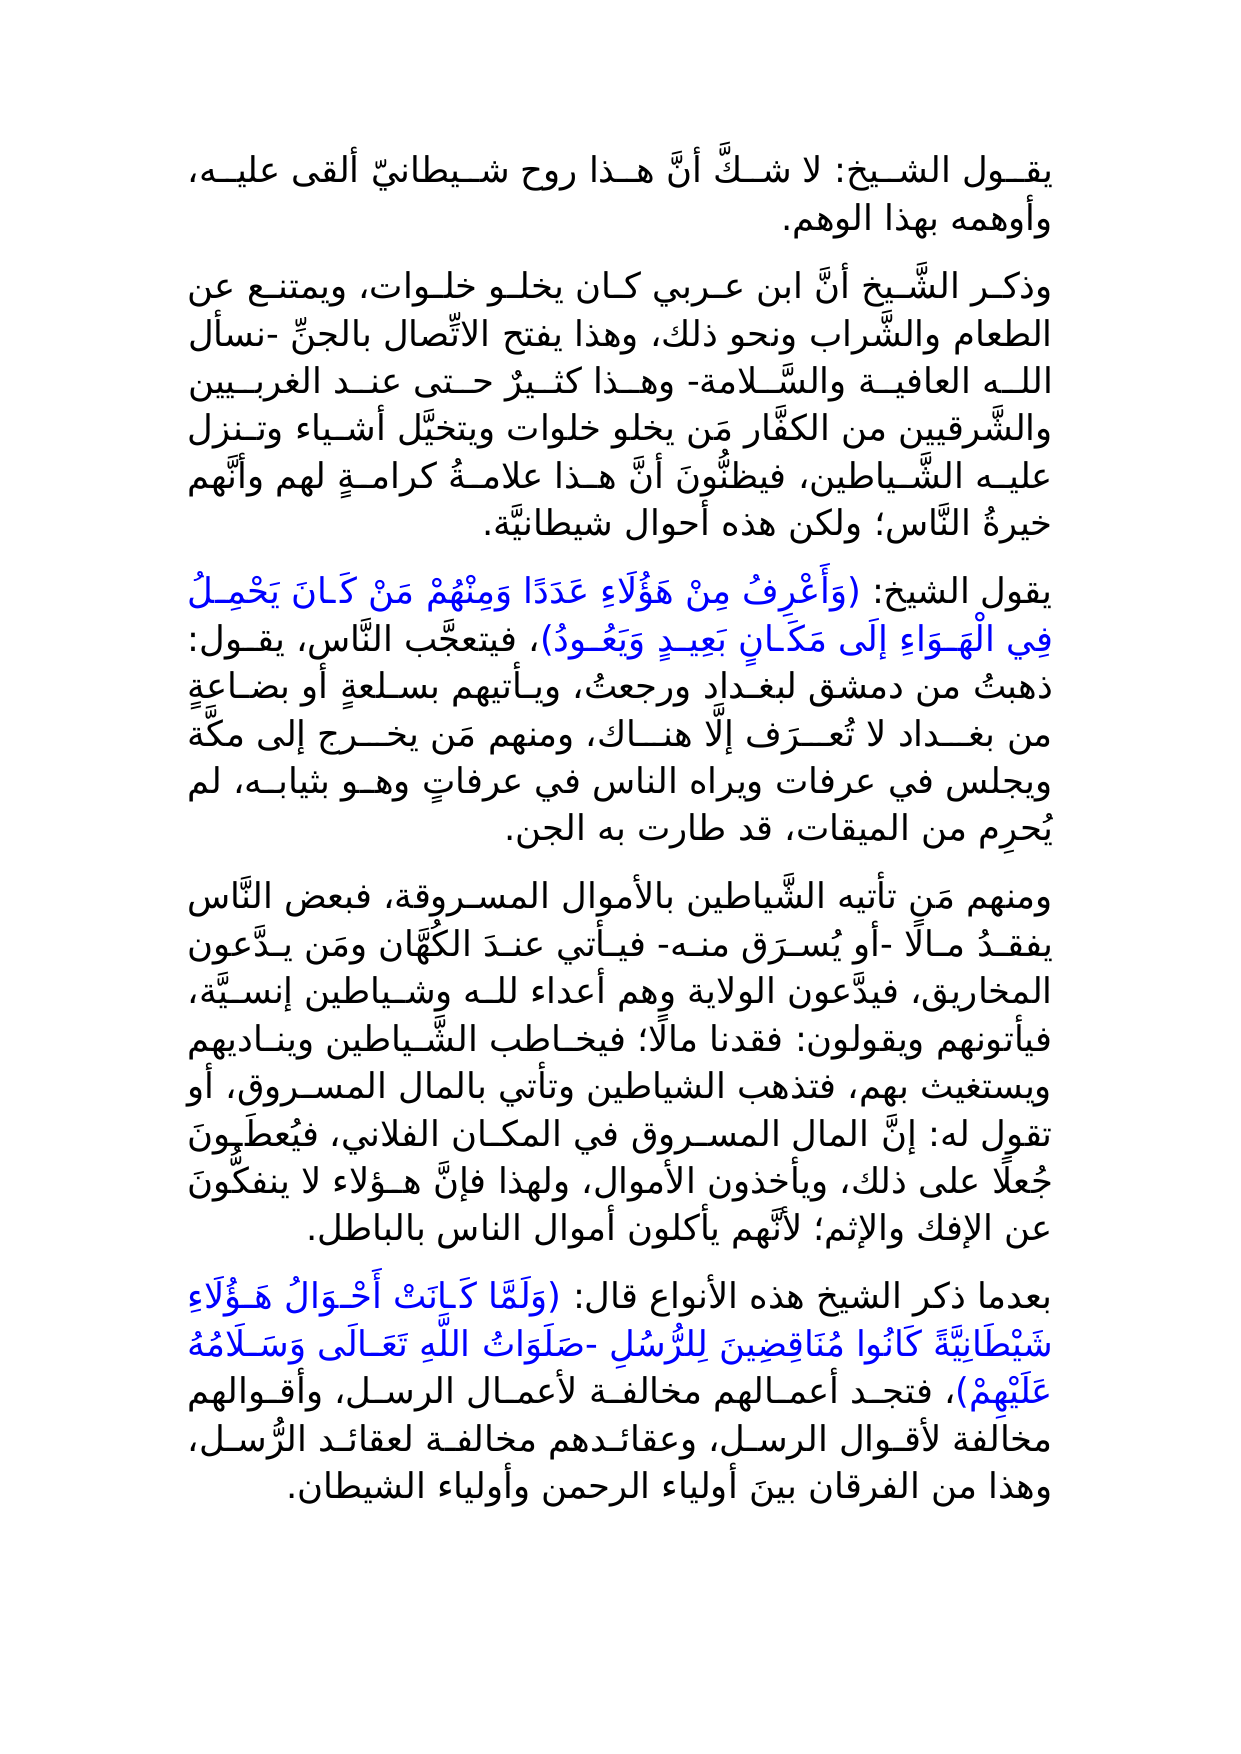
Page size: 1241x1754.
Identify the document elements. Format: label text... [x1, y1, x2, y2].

text يقول الشيخ: (وَأَعْرِفُ مِنْ هَؤُلَاءِ عَدَدًا وَمِنْهُمْ مَنْ كَانَ يَحْمِلُ فِي الْهَوَاءِ إلَى مَكَانٍ بَعِيدٍ وَيَعُودُ)، فيتعجَّب النَّاس، يقول: ذهبتُ من دمشق لبغداد ورجعتُ، ويأتيهم بسلعةٍ أو بضاعةٍ من بغداد لا تُعرَف إلَّا هناك، ومنهم مَن يخرج إلى مكَّة ويجلس في عرفات ويراه الناس في عرفاتٍ وهو بثيابه، لم يُحرِم من الميقات، قد طارت به الجن. [187, 571, 1053, 849]
text بعدما ذكر الشيخ هذه الأنواع قال: (وَلَمَّا كَانَتْ أَحْوَالُ هَؤُلَاءِ شَيْطَانِيَّةً كَانُوا مُنَاقِضِينَ لِلرُّسُلِ -صَلَوَاتُ اللَّهِ تَعَالَى وَسَلَامُهُ عَلَيْهِمْ)، فتجد أعمالهم مخالفة لأعمال الرسل، وأقوالهم مخالفة لأقوال الرسل، وعقائدهم مخالفة لعقائد الرُّسل، وهذا من الفرقان بينَ أولياء الرحمن وأولياء الشيطان. [187, 1276, 1053, 1507]
text وذكر الشَّيخ أنَّ ابن عربي كان يخلو خلوات، ويمتنع عن الطعام والشَّراب ونحو ذلك، وهذا يفتح الاتِّصال بالجنِّ -نسأل الله العافية والسَّلامة- وهذا كثيرٌ حتى عند الغربيين والشَّرقيين من الكفَّار مَن يخلو خلوات ويتخيَّل أشياء وتنزل عليه الشَّياطين، فيظنُّونَ أنَّ هذا علامةُ كرامةٍ لهم وأنَّهم خيرةُ النَّاس؛ ولكن هذه أحوال شيطانيَّة. [187, 266, 1053, 544]
text ومنهم مَن تأتيه الشَّياطين بالأموال المسروقة، فبعض النَّاس يفقدُ مالًا -أو يُسرَق منه- فيأتي عندَ الكُهَّان ومَن يدَّعون المخاريق، فيدَّعون الولاية وهم أعداء لله وشياطين إنسيَّة، فيأتونهم ويقولون: فقدنا مالًا؛ فيخاطب الشَّياطين ويناديهم ويستغيث بهم، فتذهب الشياطين وتأتي بالمال المسروق، أو تقول له: إنَّ المال المسروق في المكان الفلاني، فيُعطَونَ جُعلًا على ذلك، ويأخذون الأموال، ولهذا فإنَّ هؤلاء لا ينفكُّونَ عن الإفك والإثم؛ لأنَّهم يأكلون أموال الناس بالباطل. [187, 876, 1053, 1249]
text يقول الشيخ: لا شكَّ أنَّ هذا روح شيطانيّ ألقى عليه، وأوهمه بهذا الوهم. [187, 150, 1053, 239]
